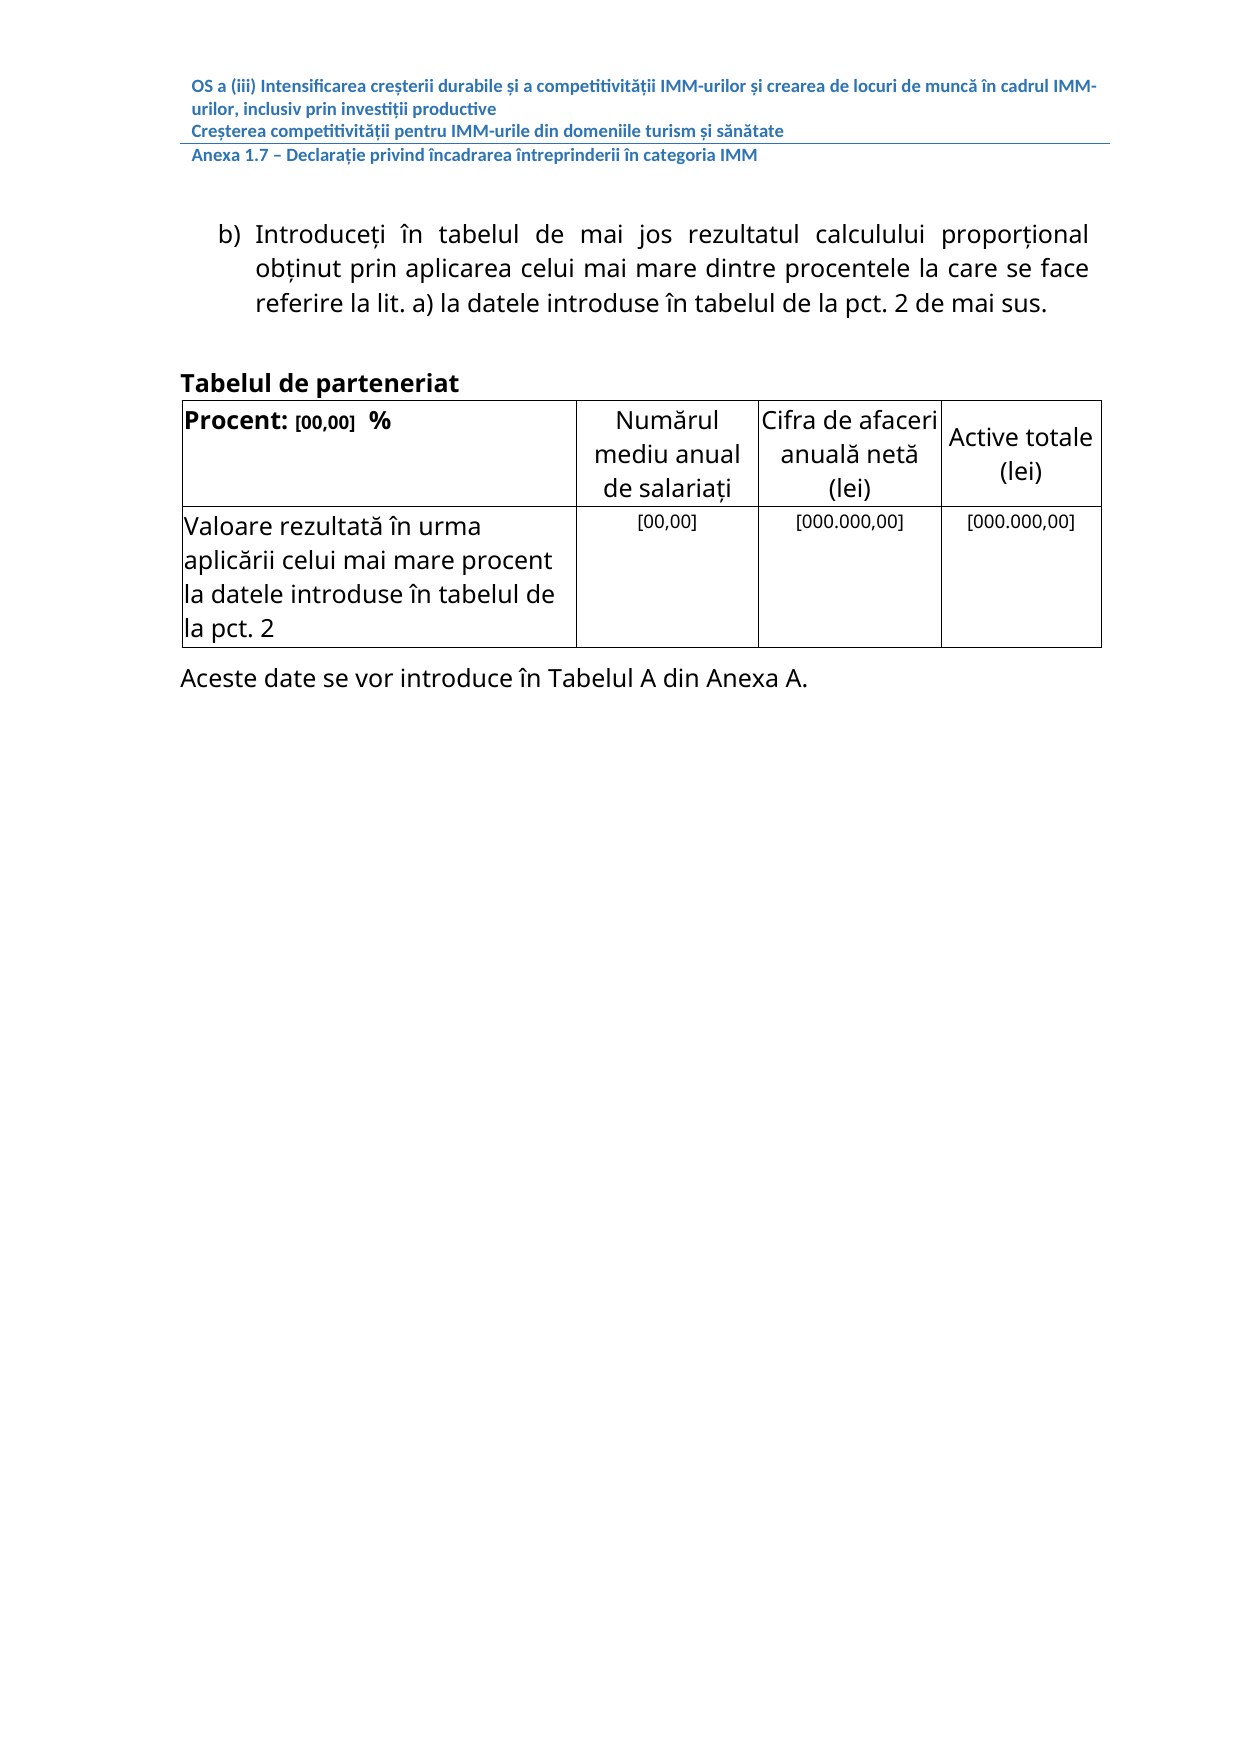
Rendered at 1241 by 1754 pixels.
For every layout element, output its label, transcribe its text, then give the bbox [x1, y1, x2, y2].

table_header Cifra de afaceri anuală netă (lei) [759, 401, 941, 506]
table_cell Valoare rezultată în urma aplicării celui mai mare procent la datele introduse în tabelul de la pct. 2 [183, 507, 576, 647]
table_cell [942, 507, 1101, 647]
text Aceste date se vor introduce în Tabelul A din Anexa A. [180, 660, 1090, 694]
table_header Active totale (lei) [942, 401, 1101, 506]
list Introduceţi în tabelul de mai jos rezultatul calculului proporţional obţinut prin aplicarea celui mai mare dintre procentele la care se face referire la lit. a) la datele introduse în tabelul de la pct. 2 de mai sus. [218, 217, 1090, 319]
table_cell [577, 507, 758, 647]
table_header Procent: % [183, 401, 576, 506]
table_header Numărul mediu anual de salariaţi [577, 401, 758, 506]
subtitle Tabelul de parteneriat [180, 366, 1090, 400]
table_cell [759, 507, 941, 647]
